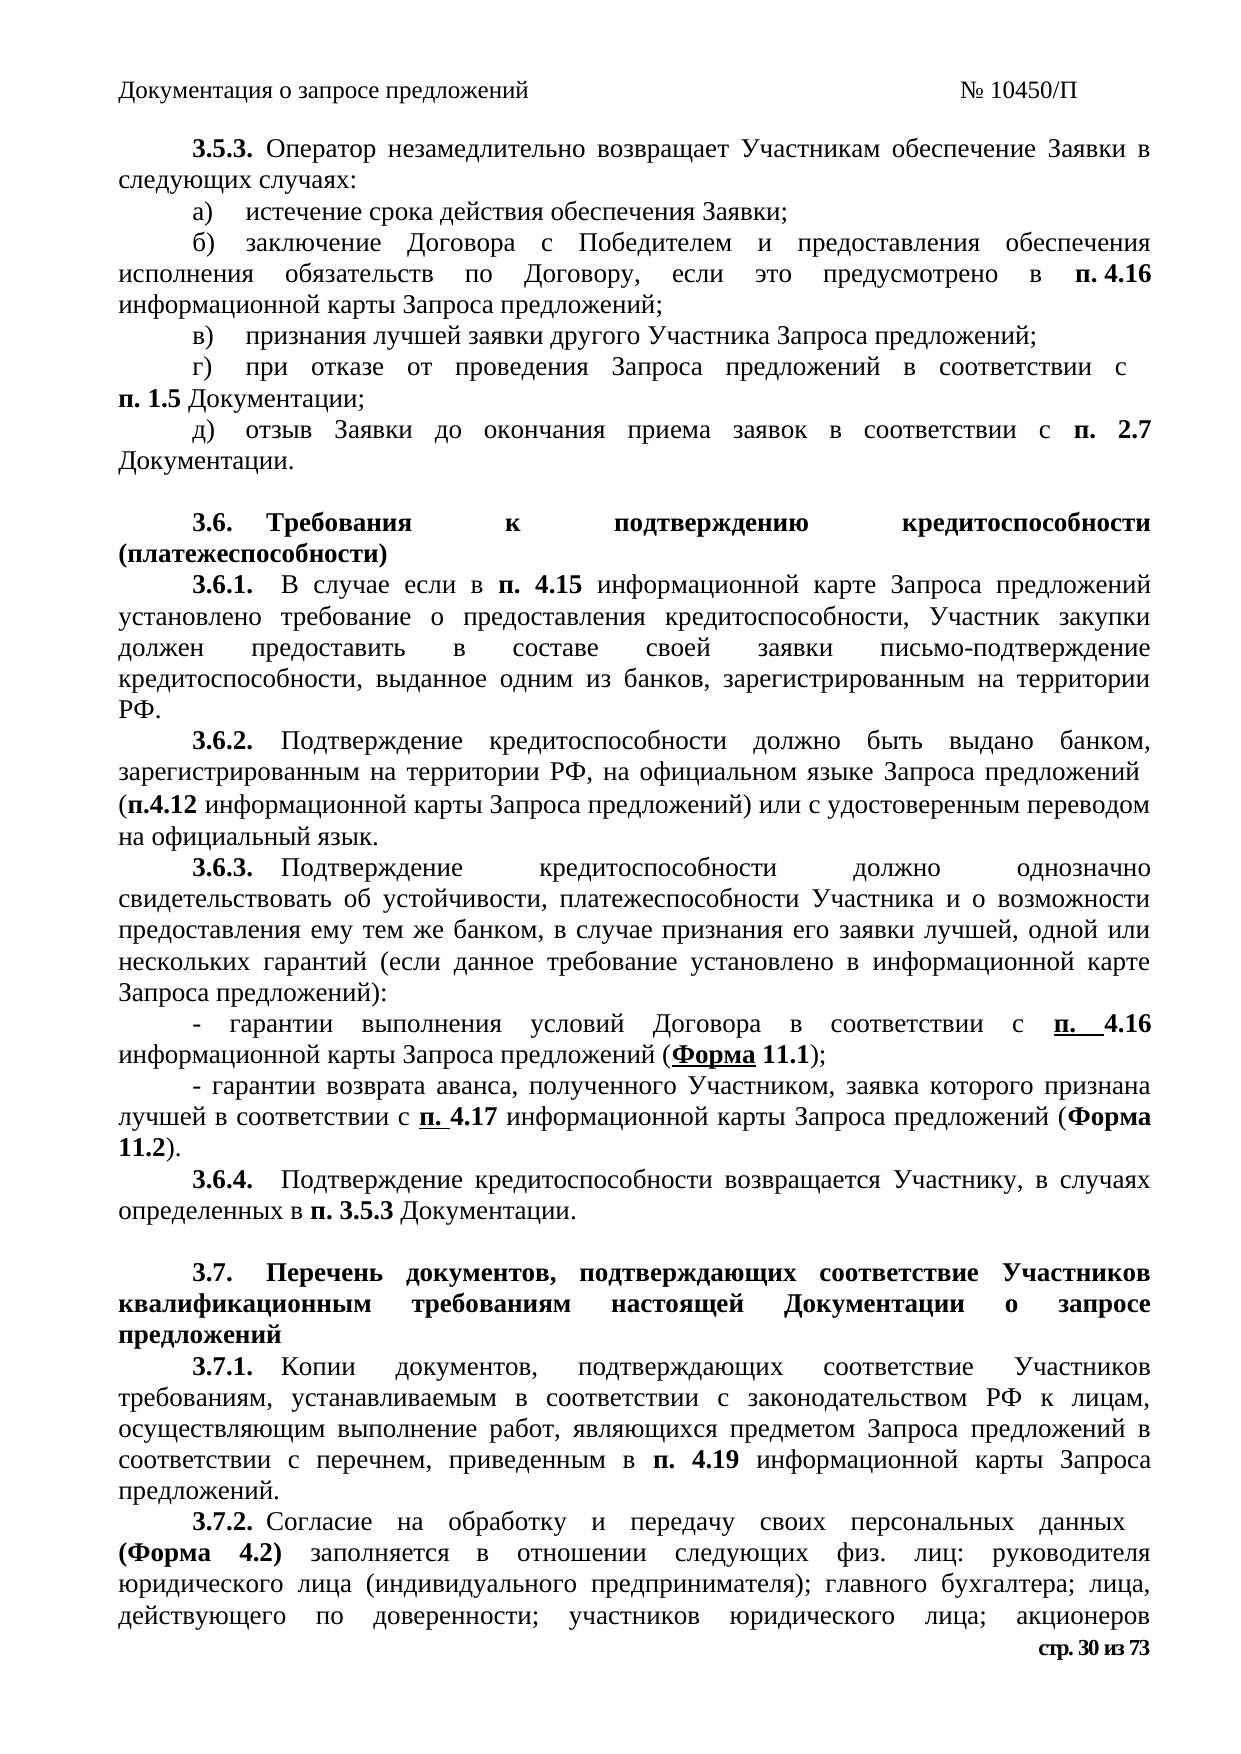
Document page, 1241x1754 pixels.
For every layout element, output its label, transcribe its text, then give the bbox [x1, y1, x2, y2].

list отзыв Заявки до окончания приема заявок в соответствии с п. 2.7 Документации. [118, 413, 1152, 475]
list - гарантии выполнения условий Договора в соответствии с п. 4.16 информационной карты Запроса предложений (Форма 11.1); [118, 1007, 1152, 1069]
text Подтверждение кредитоспособности должно быть выдано банком, зарегистрированным на территории РФ, на официальном языке Запроса предложений (п.4.12 информационной карты Запроса предложений) или с удостоверенным переводом на официальный язык. [118, 724, 1152, 851]
text Подтверждение кредитоспособности возвращается Участнику, в случаях определенных в п. 3.5.3 Документации. [118, 1163, 1152, 1225]
text Подтверждение кредитоспособности должно однозначно свидетельствовать об устойчивости, платежеспособности Участника и о возможности предоставления ему тем же банком, в случае признания его заявки лучшей, одной или нескольких гарантий (если данное требование установлено в информационной карте Запроса предложений): [118, 851, 1152, 1007]
list при отказе от проведения Запроса предложений в соответствии с п. 1.5 Документации; [118, 351, 1152, 413]
list - гарантии возврата аванса, полученного Участником, заявка которого признана лучшей в соответствии с п. 4.17 информационной карты Запроса предложений (Форма 11.2). [118, 1069, 1152, 1163]
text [118, 1505, 1152, 1630]
text В случае если в п. 4.15 информационной карте Запроса предложений установлено требование о предоставления кредитоспособности, Участник закупки должен предоставить в составе своей заявки письмо-подтверждение кредитоспособности, выданное одним из банков, зарегистрированным на территории РФ. [118, 568, 1152, 724]
subtitle Перечень документов, подтверждающих соответствие Участников квалификационным требованиям настоящей Документации о запросе предложений [118, 1256, 1152, 1349]
list признания лучшей заявки другого Участника Запроса предложений; [118, 319, 1152, 351]
list заключение Договора с Победителем и предоставления обеспечения исполнения обязательств по Договору, если это предусмотрено в п. 4.16 информационной карты Запроса предложений; [118, 226, 1152, 319]
list истечение срока действия обеспечения Заявки; [118, 195, 1152, 226]
text Копии документов, подтверждающих соответствие Участников требованиям, устанавливаемым в соответствии с законодательством РФ к лицам, осуществляющим выполнение работ, являющихся предметом Запроса предложений в соответствии с перечнем, приведенным в п. 4.19 информационной карты Запроса предложений. [118, 1349, 1152, 1505]
list Оператор незамедлительно возвращает Участникам обеспечение Заявки в следующих случаях: [118, 132, 1152, 195]
subtitle Требования к подтверждению кредитоспособности (платежеспособности) [118, 506, 1152, 568]
